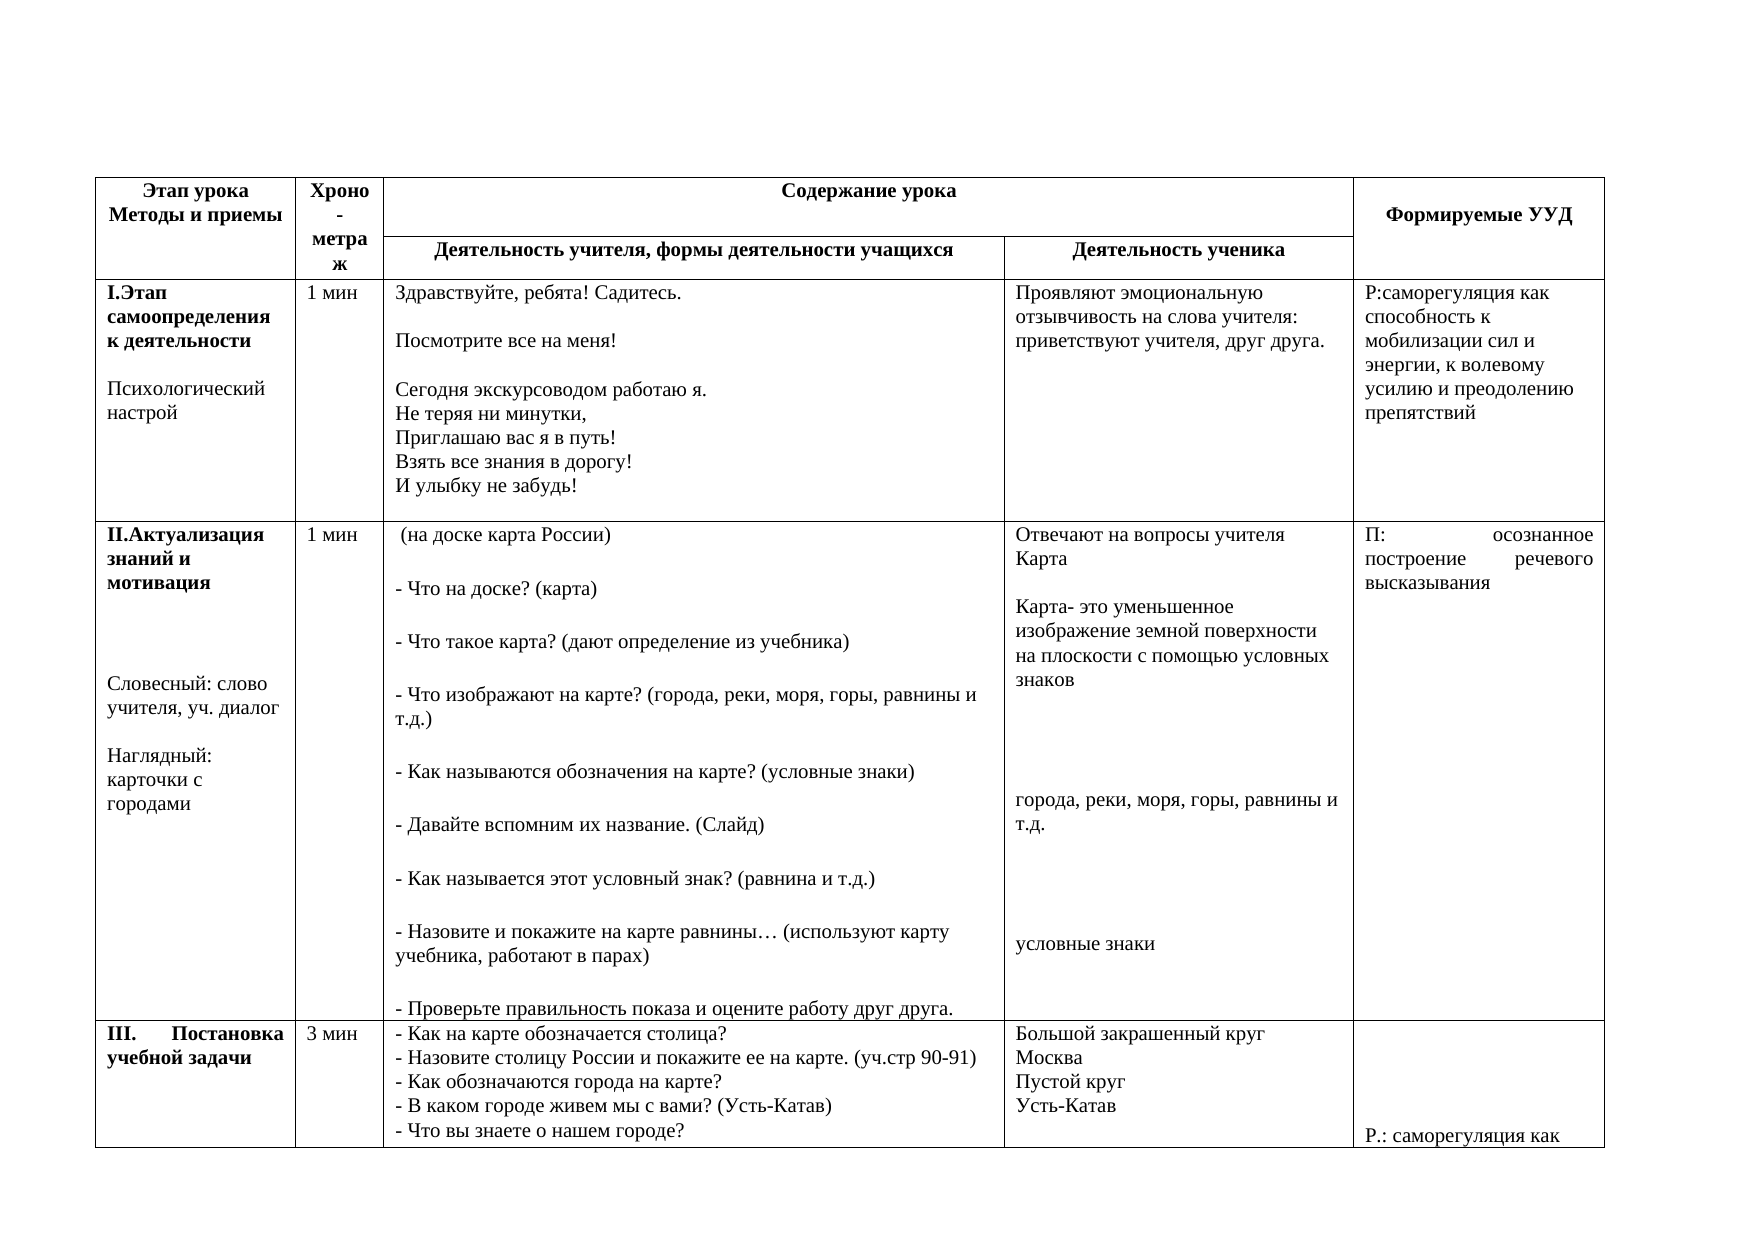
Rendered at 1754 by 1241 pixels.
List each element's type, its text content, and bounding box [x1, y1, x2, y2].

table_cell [1005, 1021, 1353, 1147]
table_cell Деятельность ученика [1005, 237, 1353, 279]
table_cell П: осознанное построение речевого высказывания [1354, 522, 1604, 1020]
table_header Этап урока Методы и приемы [96, 178, 295, 279]
table_cell I.Этап самоопределения к деятельности Психологический настрой [96, 280, 295, 521]
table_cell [1354, 1021, 1604, 1147]
table_cell II.Актуализация знаний и мотивация Словесный: слово учителя, уч. диалог Наглядный: карточки с городами [96, 522, 295, 1020]
table_header Формируемые УУД [1354, 178, 1604, 279]
table_cell Отвечают на вопросы учителя Карта Карта- это уменьшенное изображение земной поверхности на плоскости с помощью условных знаков города, реки, моря, горы, равнины и т.д. условные знаки [1005, 522, 1353, 1020]
table_cell Р:саморегуляция как способность к мобилизации сил и энергии, к волевому усилию и преодолению препятствий [1354, 280, 1604, 521]
table_cell 3 мин [296, 1021, 383, 1147]
table_header Содержание урока [384, 178, 1353, 236]
table_cell 1 мин [296, 522, 383, 1020]
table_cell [384, 1021, 1004, 1147]
table_cell 1 мин [296, 280, 383, 521]
table_header Хроно- метраж [296, 178, 383, 279]
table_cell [96, 1021, 295, 1147]
table_cell Проявляют эмоциональную отзывчивость на слова учителя: приветствуют учителя, друг друга. [1005, 280, 1353, 521]
table_cell Деятельность учителя, формы деятельности учащихся [384, 237, 1004, 279]
table_cell Здравствуйте, ребята! Садитесь. Посмотрите все на меня! Сегодня экскурсоводом работаю я. Не теряя ни минутки, Приглашаю вас я в путь! Взять все знания в дорогу! И улыбку не забудь! [384, 280, 1004, 521]
table_cell (на доске карта России) - Что на доске? (карта) - Что такое карта? (дают определение из учебника) - Что изображают на карте? (города, реки, моря, горы, равнины и т.д.) - Как называются обозначения на карте? (условные знаки) - Давайте вспомним их название. (Слайд) - Как называется этот условный знак? (равнина и т.д.) - Назовите и покажите на карте равнины… (используют карту учебника, работают в парах) - Проверьте правильность показа и оцените работу друг друга. [384, 522, 1004, 1020]
